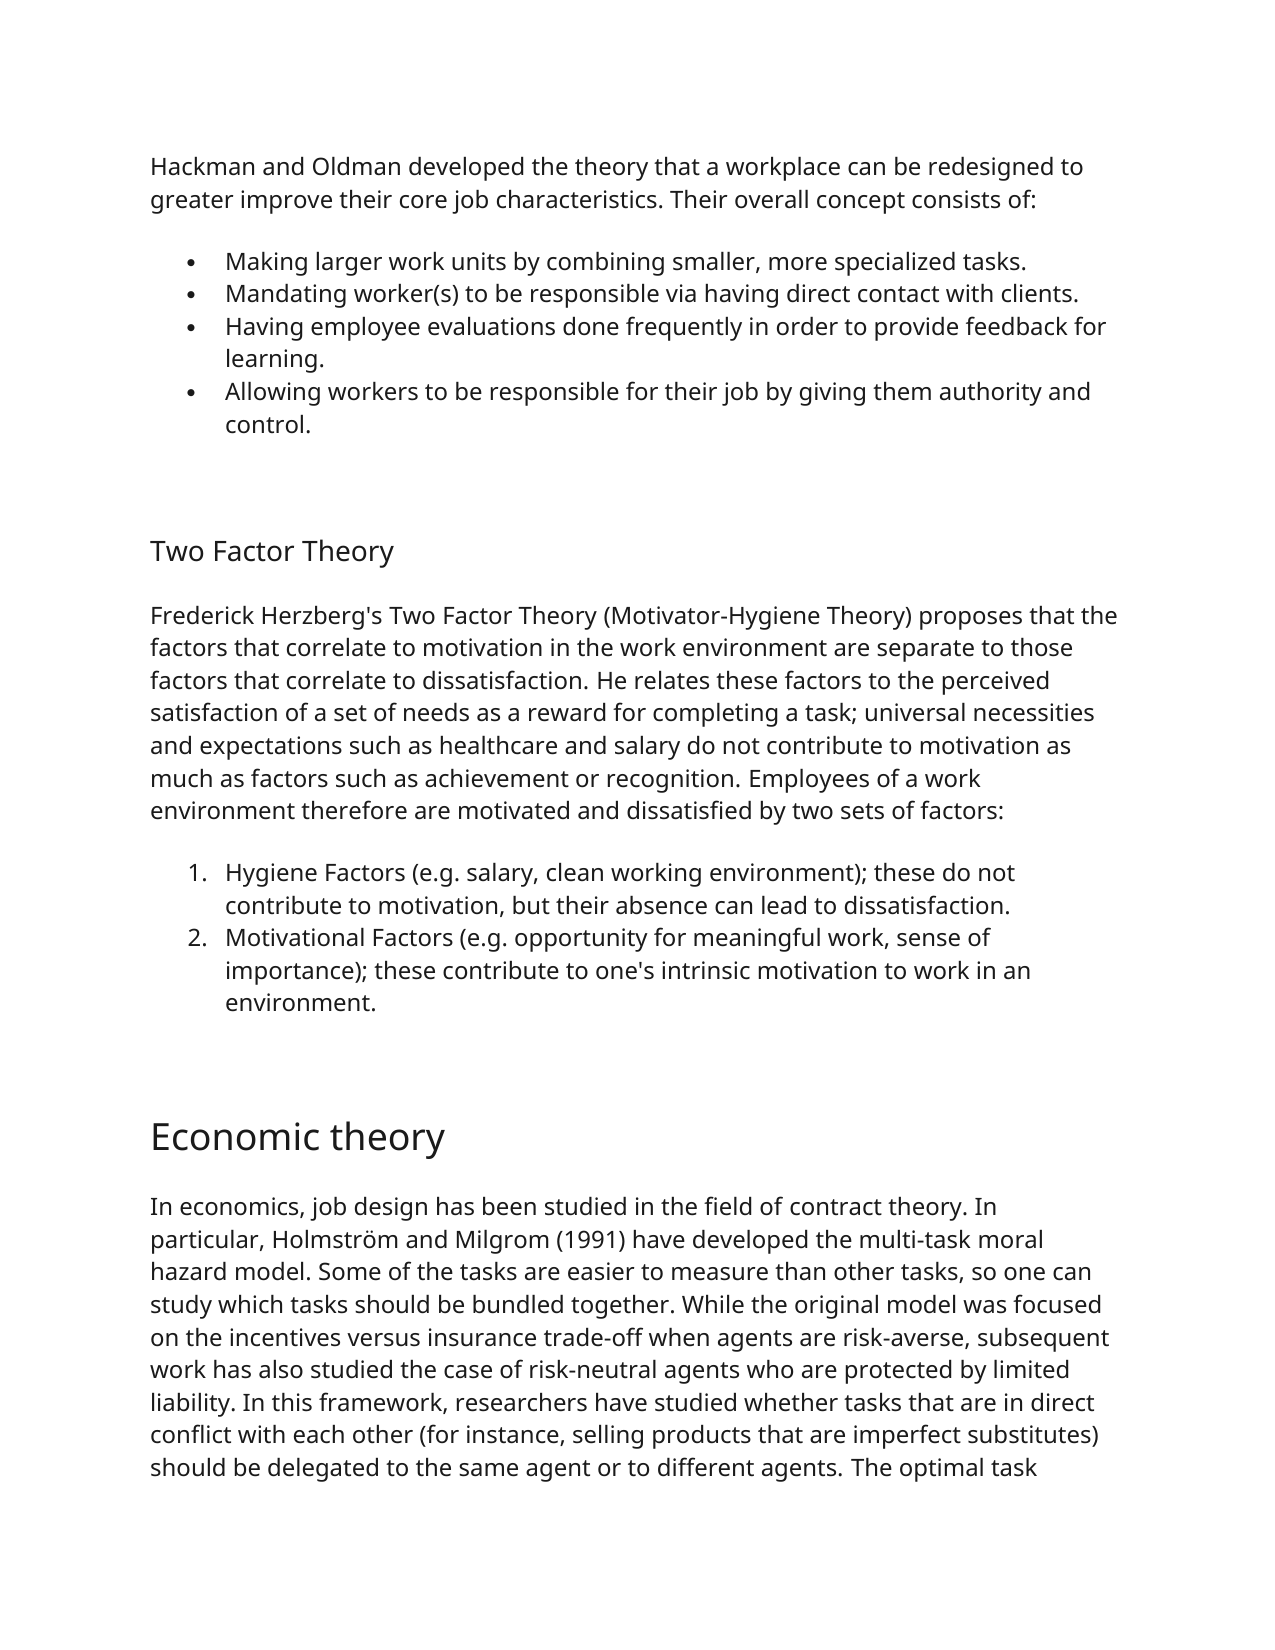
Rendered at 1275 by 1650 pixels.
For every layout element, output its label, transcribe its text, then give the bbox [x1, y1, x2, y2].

list Having employee evaluations done frequently in order to provide feedback for learning. [187, 309, 1125, 375]
text Frederick Herzberg's Two Factor Theory (Motivator-Hygiene Theory) proposes that the factors that correlate to motivation in the work environment are separate to those factors that correlate to dissatisfaction. He relates these factors to the perceived satisfaction of a set of needs as a reward for completing a task; universal necessities and expectations such as healthcare and salary do not contribute to motivation as much as factors such as achievement or recognition. Employees of a work environment therefore are motivated and dissatisfied by two sets of factors: [150, 598, 1125, 827]
list Allowing workers to be responsible for their job by giving them authority and control. [187, 375, 1125, 440]
list Making larger work units by combining smaller, more specialized tasks. [187, 244, 1125, 277]
text Hackman and Oldman developed the theory that a workplace can be redesigned to greater improve their core job characteristics. Their overall concept consists of: [150, 150, 1125, 215]
text Economic theory [150, 1110, 1125, 1161]
text Two Factor Theory [150, 531, 1125, 569]
list Hygiene Factors (e.g. salary, clean working environment); these do not contribute to motivation, but their absence can lead to dissatisfaction. [187, 856, 1125, 921]
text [150, 1190, 1125, 1483]
list Mandating worker(s) to be responsible via having direct contact with clients. [187, 277, 1125, 309]
list Motivational Factors (e.g. opportunity for meaningful work, sense of importance); these contribute to one's intrinsic motivation to work in an environment. [187, 921, 1125, 1019]
